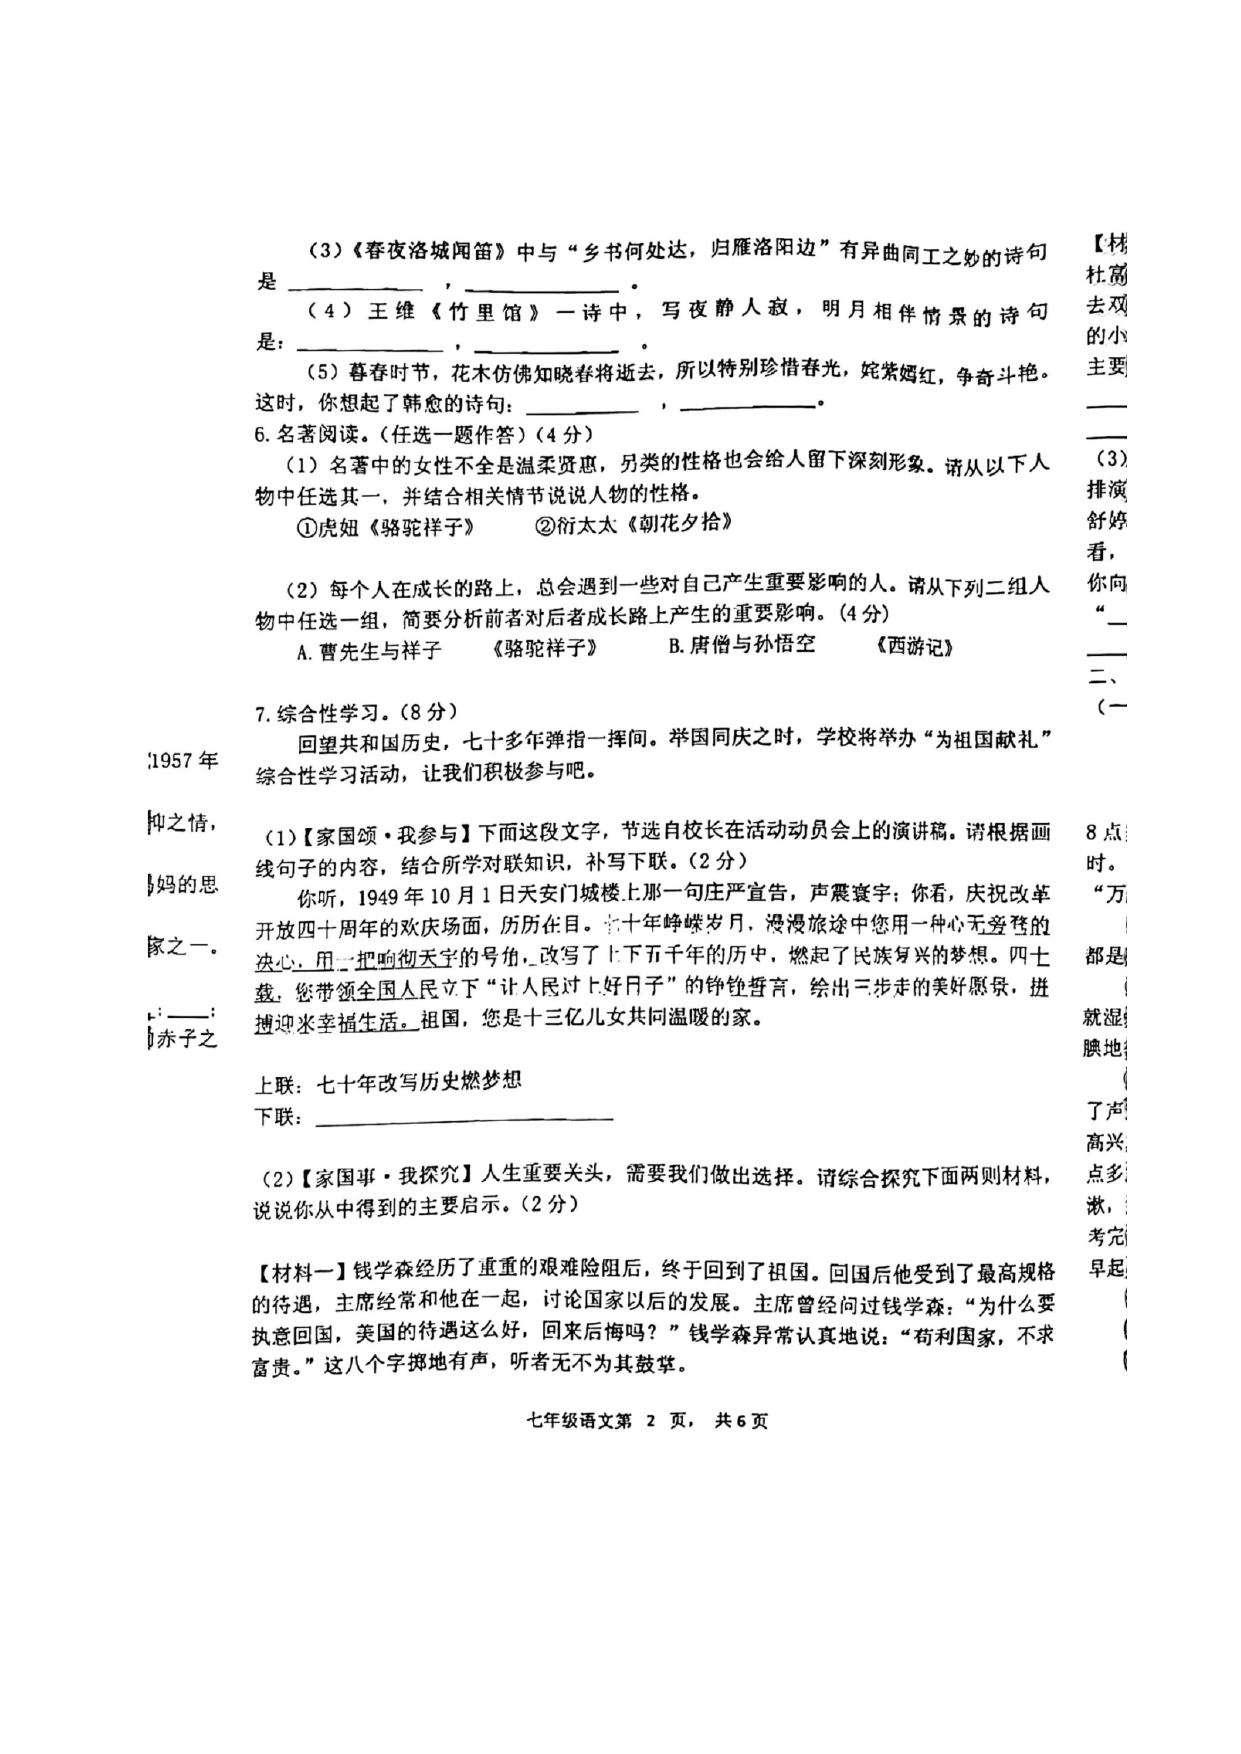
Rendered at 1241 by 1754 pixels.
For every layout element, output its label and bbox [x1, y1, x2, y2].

picture [147, 162, 1127, 1463]
